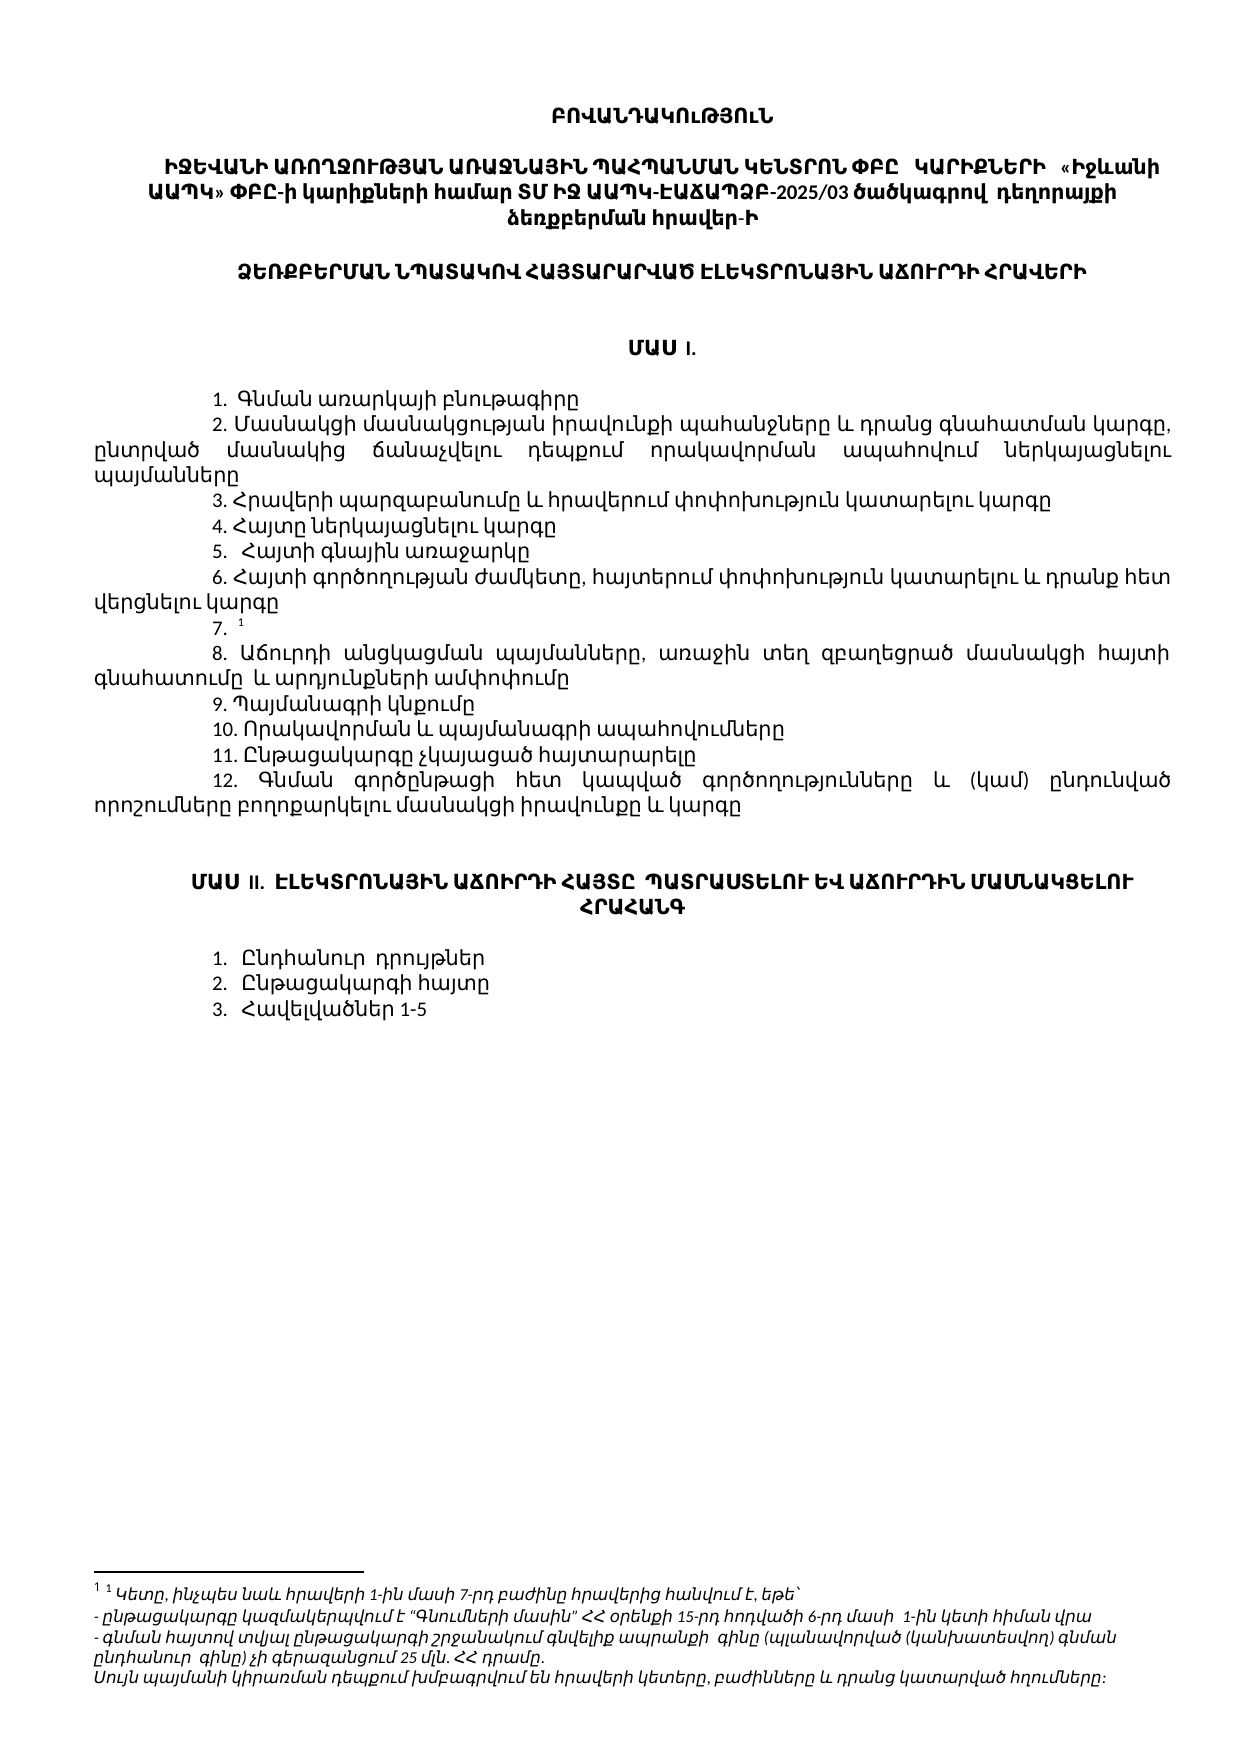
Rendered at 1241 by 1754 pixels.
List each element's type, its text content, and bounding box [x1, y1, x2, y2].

text ՄԱՍ II. ԷԼԵԿՏՐՈՆԱՅԻՆ ԱՃՈԻՐԴԻ ՀԱՅՏԸ ՊԱՏՐԱՍՏԵԼՈՒ ԵՎ ԱՃՈՒՐԴԻՆ ՄԱՍՆԱԿՑԵԼՈՒ ՀՐԱՀԱՆԳ [94, 869, 1171, 920]
text 10. Որակավորման և պայմանագրի ապահովումները [94, 716, 1171, 742]
text ԻՋԵՎԱՆԻ ԱՌՈՂՋՈՒԹՅԱՆ ԱՌԱՋՆԱՅԻՆ ՊԱՀՊԱՆՄԱՆ ԿԵՆՏՐՈՆ ՓԲԸ ԿԱՐԻՔՆԵՐԻ «Իջևանի ԱԱՊԿ» ՓԲԸ-ի կարիքների համար ՏՄ ԻՋ ԱԱՊԿ-ԷԱՃԱՊՁԲ-2025/03 ծածկագրով դեղորայքի ձեռքբերման հրավեր-Ի [94, 154, 1171, 230]
text 12. Գնման գործընթացի հետ կապված գործողությունները և (կամ) ընդունված որոշումները բողոքարկելու մասնակցի իրավունքը և կարգը [94, 767, 1171, 818]
text 2. Ընթացակարգի հայտը [94, 971, 1171, 996]
text 9. Պայմանագրի կնքումը [94, 691, 1171, 716]
text 7. 1 [94, 615, 1171, 640]
text ՁԵՌՔԲԵՐՄԱՆ ՆՊԱՏԱԿՈՎ ՀԱՅՏԱՐԱՐՎԱԾ ԷԼԵԿՏՐՈՆԱՅԻՆ ԱՃՈՒՐԴԻ ՀՐԱՎԵՐԻ [94, 259, 1171, 284]
text 8. Աճուրդի անցկացման պայմանները, առաջին տեղ զբաղեցրած մասնակցի հայտի գնահատումը և արդյունքների ամփոփումը [94, 640, 1171, 691]
text 2. Մասնակցի մասնակցության իրավունքի պահանջները և դրանց գնահատման կարգը, ընտրված մասնակից ճանաչվելու դեպքում որակավորման ապահովում ներկայացնելու պայմանները [94, 411, 1171, 488]
text 1. Գնման առարկայի բնութագիրը [94, 386, 1171, 411]
text 3. Հրավերի պարզաբանումը և հրավերում փոփոխություն կատարելու կարգը [94, 488, 1171, 513]
text 3. Հավելվածներ 1-5 [94, 996, 1171, 1021]
text ՄԱՍ I. [94, 335, 1171, 361]
text 1. Ընդհանուր դրույթներ [94, 945, 1171, 971]
text 6. Հայտի գործողության ժամկետը, հայտերում փոփոխություն կատարելու և դրանք հետ վերցնելու կարգը [94, 564, 1171, 615]
text 5. Հայտի գնային առաջարկը [94, 538, 1171, 564]
text 4. Հայտը ներկայացնելու կարգը [94, 513, 1171, 538]
text 11. Ընթացակարգը չկայացած հայտարարելը [94, 742, 1171, 767]
text ԲՈՎԱՆԴԱԿՈւԹՅՈւՆ [94, 103, 1171, 128]
